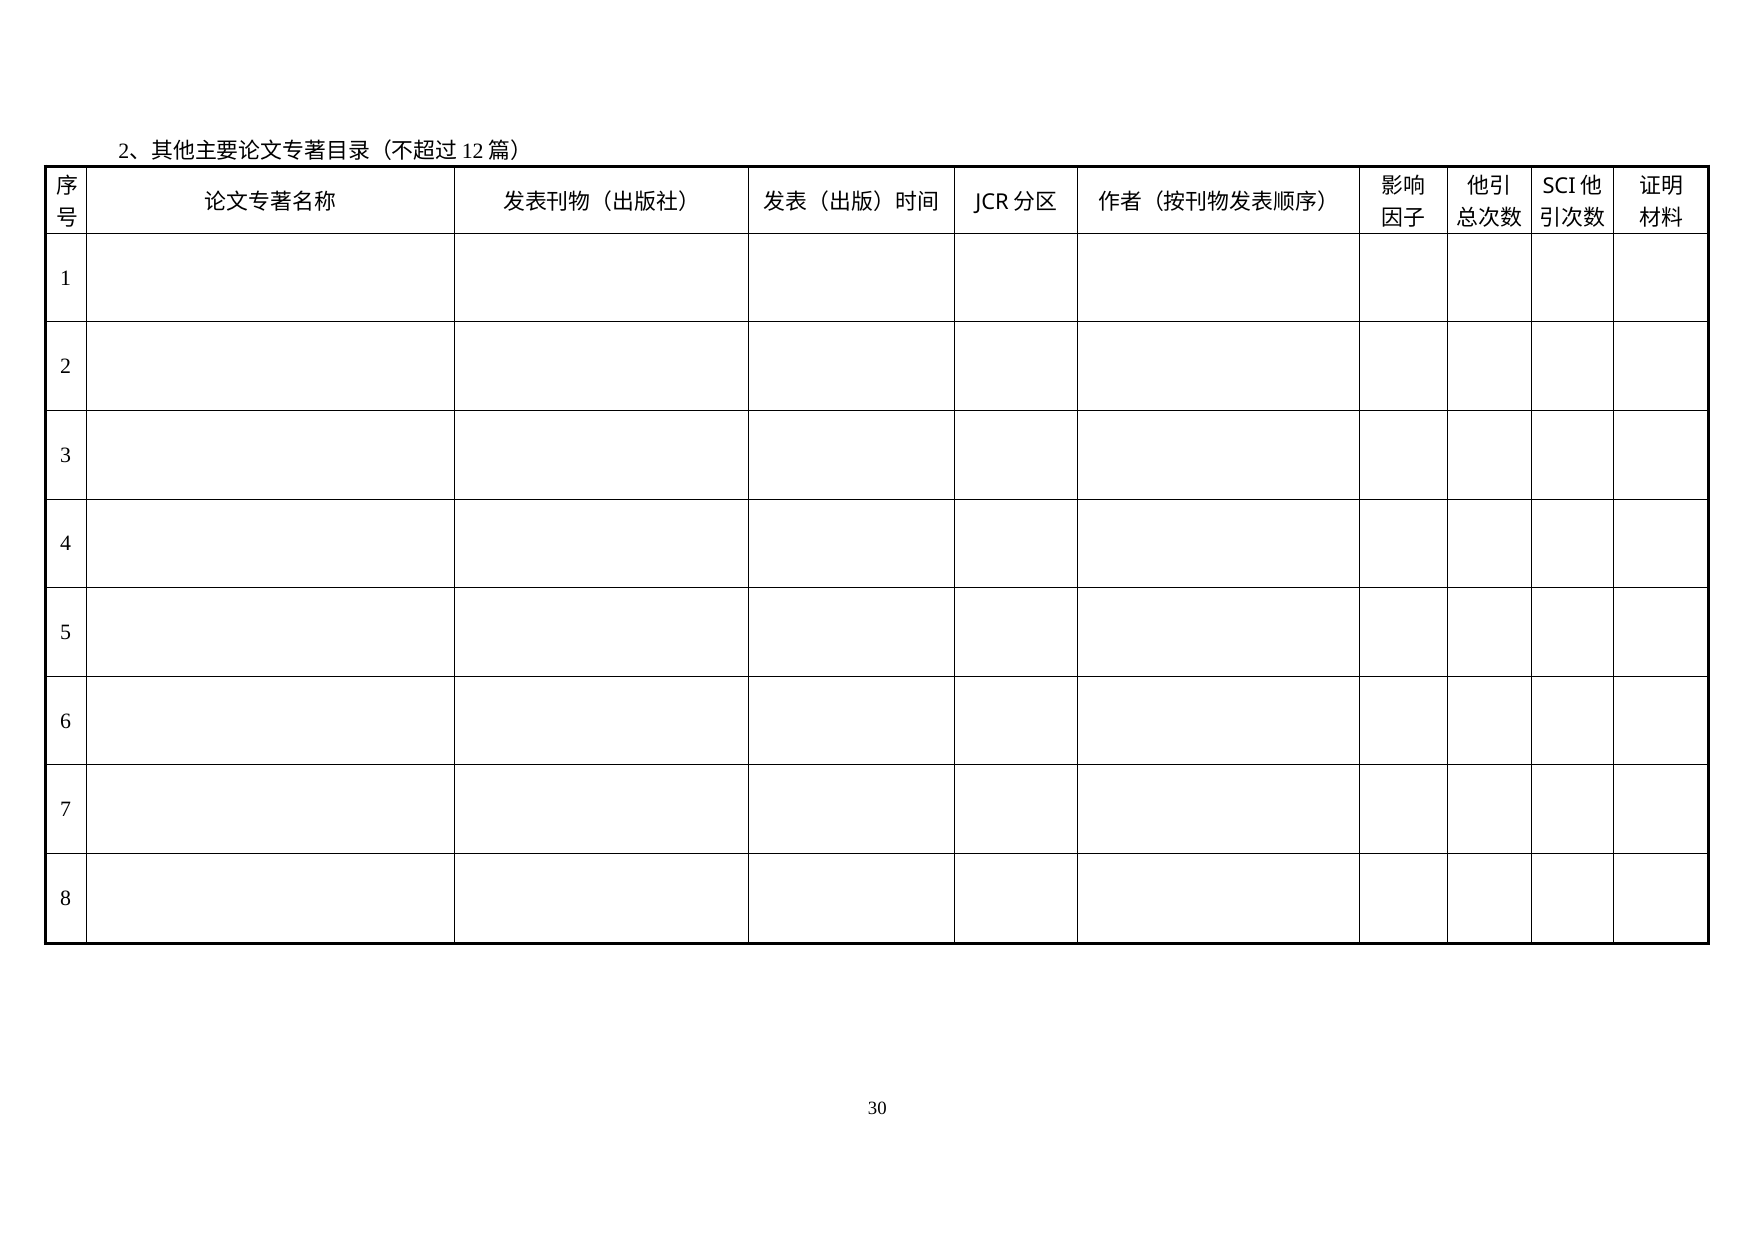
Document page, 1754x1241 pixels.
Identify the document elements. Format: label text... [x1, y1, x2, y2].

table_cell [1360, 411, 1447, 498]
table_cell [1532, 500, 1613, 587]
table_cell [749, 854, 954, 942]
table_cell [1532, 765, 1613, 853]
table_header 证明 材料 [1614, 168, 1707, 232]
table_cell [1360, 677, 1447, 764]
table_cell [455, 765, 748, 853]
table_cell [1078, 854, 1359, 942]
table_cell 5 [47, 588, 86, 676]
table_cell [1532, 234, 1613, 321]
table_cell [1078, 322, 1359, 410]
table_cell [1614, 500, 1707, 587]
table_cell [1448, 411, 1531, 498]
table_cell [1532, 411, 1613, 498]
table_cell [749, 411, 954, 498]
table_cell [1078, 765, 1359, 853]
table_cell [1448, 588, 1531, 676]
table_header JCR分区 [955, 168, 1077, 232]
table_cell [87, 322, 454, 410]
table_cell [1448, 854, 1531, 942]
table_cell [955, 234, 1077, 321]
table_cell [1532, 322, 1613, 410]
table_cell [1078, 500, 1359, 587]
table_cell [1360, 500, 1447, 587]
table_cell [955, 854, 1077, 942]
table_header 作者（按刊物发表顺序） [1078, 168, 1359, 232]
table_cell [1448, 765, 1531, 853]
table_cell [455, 234, 748, 321]
table_cell [955, 677, 1077, 764]
table_cell [1532, 677, 1613, 764]
table_cell [455, 588, 748, 676]
table_cell [455, 854, 748, 942]
table_cell [87, 411, 454, 498]
text 2、其他主要论文专著目录（不超过12篇） [118, 133, 1636, 164]
table_cell [1448, 322, 1531, 410]
table_cell [87, 500, 454, 587]
table_header 影响 因子 [1360, 168, 1447, 232]
table_cell [1614, 588, 1707, 676]
table_cell [1448, 677, 1531, 764]
table_cell [1360, 854, 1447, 942]
table_cell [455, 411, 748, 498]
table_cell [1360, 234, 1447, 321]
table_cell [1078, 234, 1359, 321]
table_cell [1614, 411, 1707, 498]
table_cell [1078, 411, 1359, 498]
table_cell [749, 234, 954, 321]
table_cell [1614, 765, 1707, 853]
table_cell 4 [47, 500, 86, 587]
table_cell [87, 765, 454, 853]
table_cell [955, 322, 1077, 410]
table_cell 3 [47, 411, 86, 498]
table_cell [87, 588, 454, 676]
table_cell [1614, 854, 1707, 942]
table_header SCI他 引次数 [1532, 168, 1613, 232]
table_cell [87, 677, 454, 764]
table_cell [749, 500, 954, 587]
table_cell [87, 234, 454, 321]
table_cell [955, 411, 1077, 498]
table_cell [1614, 322, 1707, 410]
table_cell 2 [47, 322, 86, 410]
table_cell [1078, 588, 1359, 676]
table_header 发表（出版）时间 [749, 168, 954, 232]
table_cell 1 [47, 234, 86, 321]
table_cell [1078, 677, 1359, 764]
table_cell [87, 854, 454, 942]
table_header 他引 总次数 [1448, 168, 1531, 232]
table_cell [1360, 588, 1447, 676]
table_cell [1448, 500, 1531, 587]
table_cell [1614, 677, 1707, 764]
table_cell 6 [47, 677, 86, 764]
table_cell [749, 765, 954, 853]
table_cell [955, 500, 1077, 587]
table_cell [1532, 588, 1613, 676]
table_cell [749, 588, 954, 676]
table_cell [1532, 854, 1613, 942]
table_cell [749, 322, 954, 410]
table_cell [455, 500, 748, 587]
table_cell 7 [47, 765, 86, 853]
table_cell [1448, 234, 1531, 321]
table_cell [1360, 765, 1447, 853]
table_cell [749, 677, 954, 764]
table_header 序号 [47, 168, 86, 232]
table_cell [1614, 234, 1707, 321]
table_cell 8 [47, 854, 86, 942]
table_cell [955, 588, 1077, 676]
table_cell [455, 322, 748, 410]
table_header 论文专著名称 [87, 168, 454, 232]
table_cell [455, 677, 748, 764]
table_header 发表刊物（出版社） [455, 168, 748, 232]
table_cell [1360, 322, 1447, 410]
table_cell [955, 765, 1077, 853]
